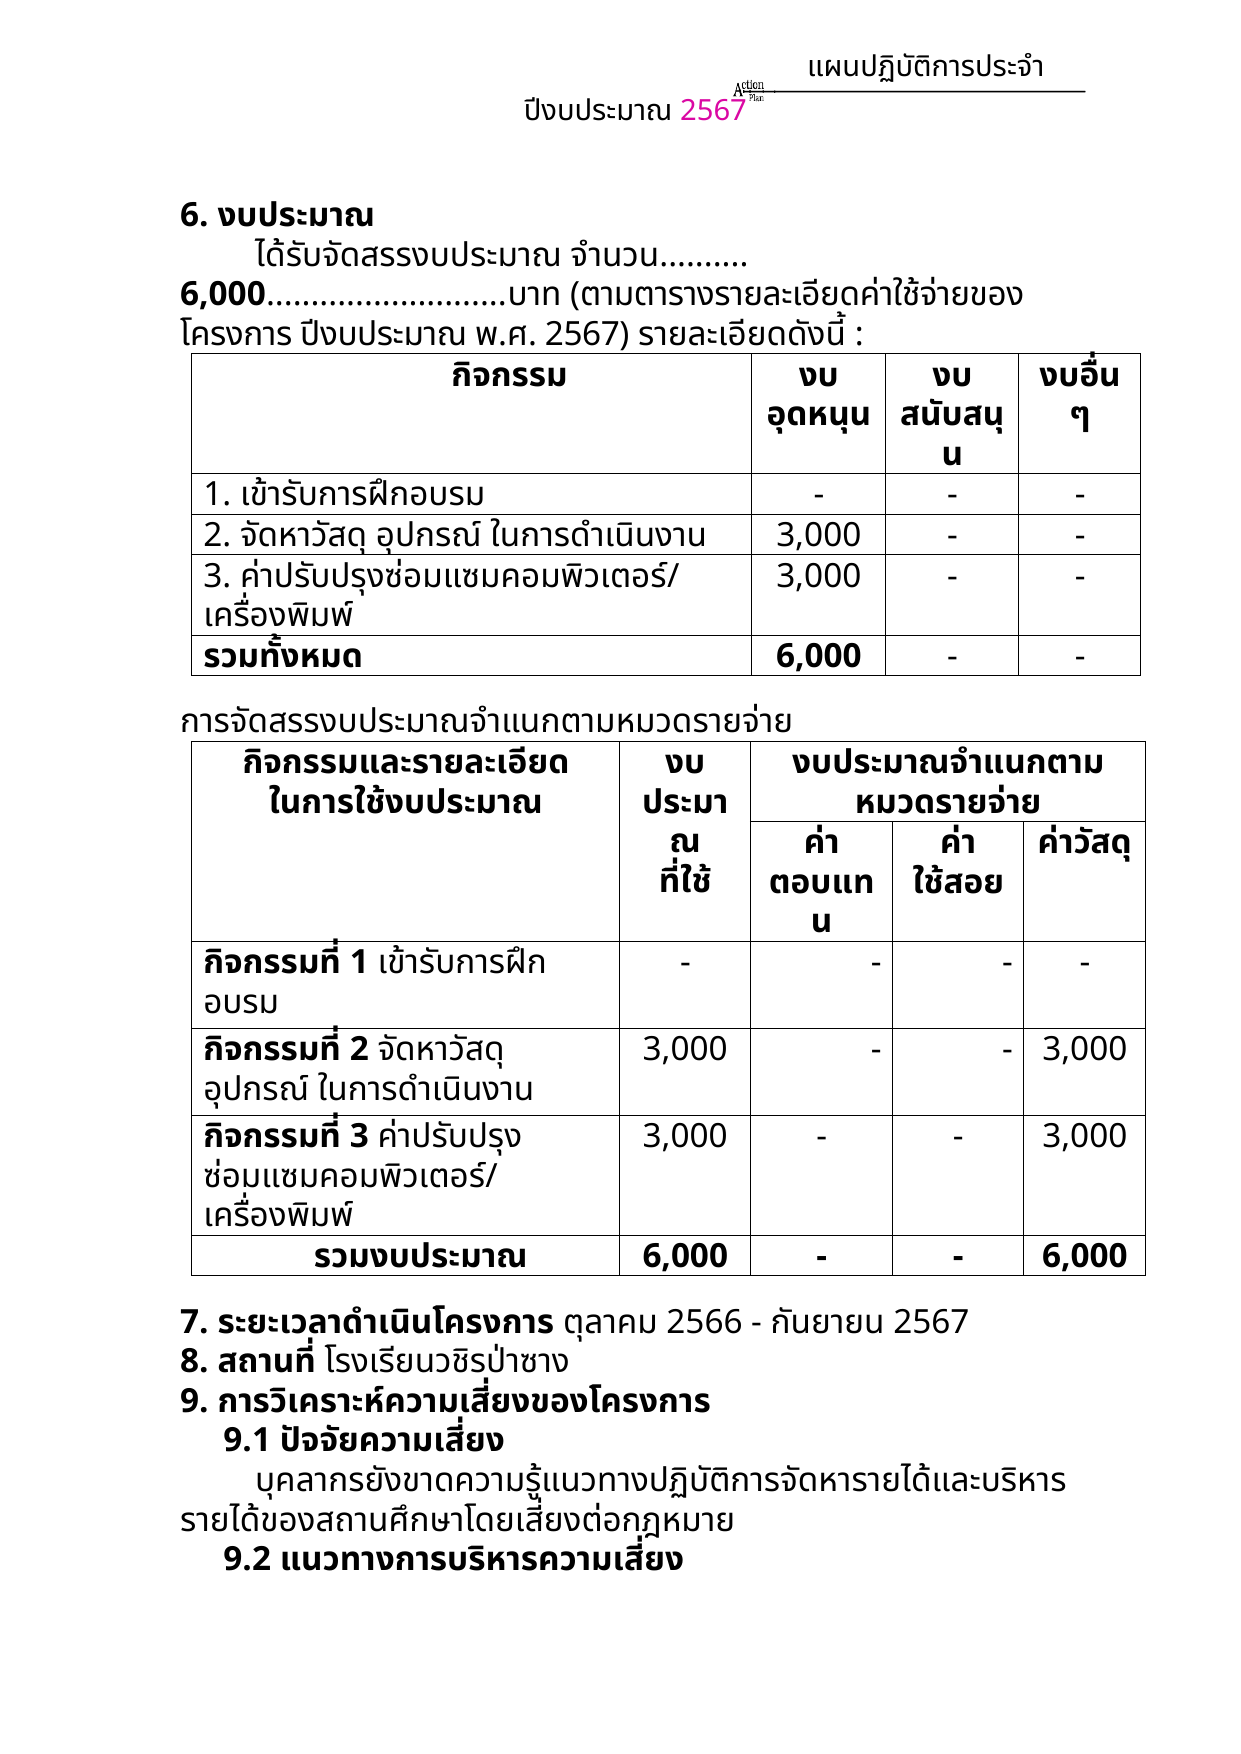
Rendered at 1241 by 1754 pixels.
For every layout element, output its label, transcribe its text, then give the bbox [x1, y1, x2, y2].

table_cell 3,000 [620, 1116, 750, 1235]
table_cell 3,000 [1024, 1029, 1145, 1115]
text 7. ระยะเวลาดำเนินโครงการ ตุลาคม 2566 - กันยายน 2567 [180, 1301, 1090, 1341]
table_header งบประมาณ ที่ใช้ [620, 742, 750, 941]
picture [721, 76, 1088, 107]
table_cell กิจกรรมที่ 2 จัดหาวัสดุ อุปกรณ์ ในการดำเนินงาน [192, 1029, 619, 1115]
table_cell ค่าใช้สอย [893, 822, 1023, 941]
table_cell 3,000 [752, 555, 885, 634]
table_cell รวมทั้งหมด [192, 636, 751, 675]
table_cell 1. เข้ารับการฝึกอบรม [192, 474, 751, 514]
table_cell 6,000 [1024, 1236, 1145, 1275]
table_cell - [1019, 474, 1140, 514]
table_header กิจกรรมและรายละเอียด ในการใช้งบประมาณ [192, 742, 619, 941]
table_cell - [893, 942, 1023, 1028]
table_cell - [886, 555, 1018, 634]
table_cell 3,000 [752, 515, 885, 554]
table_cell - [751, 1236, 892, 1275]
table_cell 2. จัดหาวัสดุ อุปกรณ์ ในการดำเนินงาน [192, 515, 751, 554]
table_header งบประมาณจำแนกตามหมวดรายจ่าย [751, 742, 1145, 821]
table_cell - [886, 636, 1018, 675]
table_cell - [1019, 555, 1140, 634]
table_cell กิจกรรมที่ 1 เข้ารับการฝึกอบรม [192, 942, 619, 1028]
table_cell - [893, 1116, 1023, 1235]
text การจัดสรรงบประมาณจำแนกตามหมวดรายจ่าย [180, 701, 1090, 741]
table_cell - [751, 1029, 892, 1115]
table_cell - [1024, 942, 1145, 1028]
table_cell - [751, 942, 892, 1028]
table_cell - [752, 474, 885, 514]
text 8. สถานที่ โรงเรียนวชิรป่าซาง [180, 1341, 1090, 1381]
table_cell 3. ค่าปรับปรุงซ่อมแซมคอมพิวเตอร์/ เครื่องพิมพ์ [192, 555, 751, 634]
table_cell - [1019, 636, 1140, 675]
table_cell ค่าตอบแทน [751, 822, 892, 941]
table_cell รวมงบประมาณ [192, 1236, 619, 1275]
table_header งบอุดหนุน [752, 354, 885, 473]
text 9.1 ปัจจัยความเสี่ยง [180, 1420, 1090, 1460]
table_cell ค่าวัสดุ [1024, 822, 1145, 941]
text บุคลากรยังขาดความรู้แนวทางปฏิบัติการจัดหารายได้และบริหารรายได้ของสถานศึกษาโดยเสี่ยงต่อกฎหมาย [180, 1460, 1090, 1539]
table_header งบอื่น ๆ [1019, 354, 1140, 473]
table_cell - [620, 942, 750, 1028]
table_header งบสนับสนุน [886, 354, 1018, 473]
table_cell 6,000 [620, 1236, 750, 1275]
table_cell - [886, 474, 1018, 514]
table_cell 3,000 [1024, 1116, 1145, 1235]
text 9. การวิเคราะห์ความเสี่ยงของโครงการ [180, 1381, 1090, 1420]
table_cell - [893, 1236, 1023, 1275]
text 9.2 แนวทางการบริหารความเสี่ยง [180, 1539, 1090, 1578]
table_cell 6,000 [752, 636, 885, 675]
table_cell 3,000 [620, 1029, 750, 1115]
text ได้รับจัดสรรงบประมาณ จำนวน.......... 6,000...........................บาท (ตามตารางรายละเอียดค่าใช้จ่ายของโครงการ ปีงบประมาณ พ.ศ. 2567) รายละเอียดดังนี้ : [180, 234, 1090, 353]
table_cell - [886, 515, 1018, 554]
table_header กิจกรรม [192, 354, 751, 473]
text 6. งบประมาณ [180, 195, 1090, 234]
table_cell กิจกรรมที่ 3 ค่าปรับปรุงซ่อมแซมคอมพิวเตอร์/ เครื่องพิมพ์ [192, 1116, 619, 1235]
table_cell - [1019, 515, 1140, 554]
table_cell - [893, 1029, 1023, 1115]
table_cell - [751, 1116, 892, 1235]
